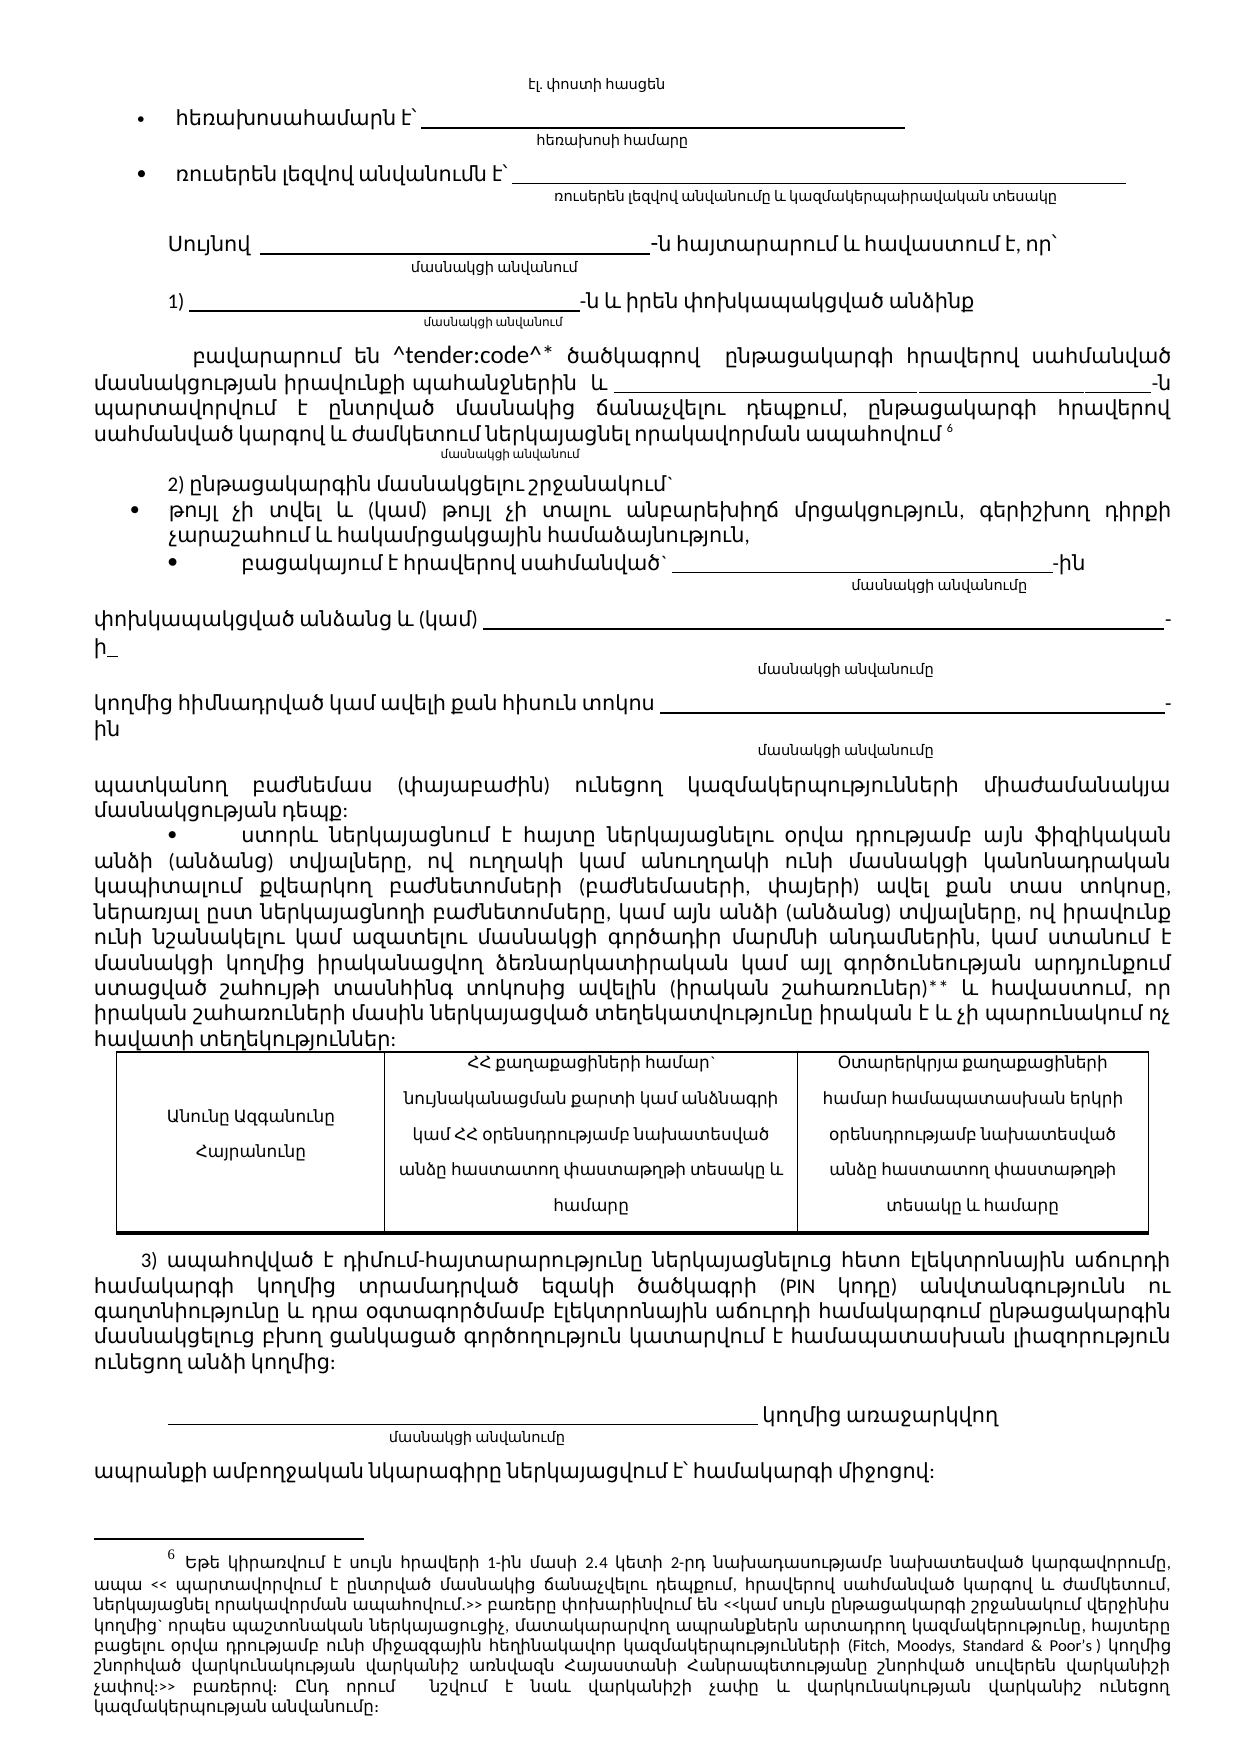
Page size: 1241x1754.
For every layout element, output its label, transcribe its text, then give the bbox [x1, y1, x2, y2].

table_header Օտարերկրյա քաղաքացիների համար համապատասխան երկրի օրենսդրությամբ նախատեսված անձը հաստատող փաստաթղթի տեսակը և համարը [798, 1053, 1148, 1231]
text 3) ապահովված է դիմում-հայտարարությունը ներկայացնելուց հետո էլեկտրոնային աճուրդի համակարգի կողմից տրամադրված եզակի ծածկագրի (PIN կոդը) անվտանգությունն ու գաղտնիությունը և դրա օգտագործմամբ էլեկտրոնային աճուրդի համակարգում ընթացակարգին մասնակցելուց բխող ցանկացած գործողություն կատարվում է համապատասխան լիազորություն ունեցող անձի կողմից: [94, 1247, 1171, 1374]
list հեռախոսահամարն է՝ [138, 106, 1171, 131]
text պատկանող բաժնեմաս (փայաբաժին) ունեցող կազմակերպությունների միաժամանակյա մասնակցության դեպք: [94, 772, 1171, 823]
text Սույնով -ն հայտարարում և հավաստում է, որ՝ [94, 228, 1171, 258]
text մասնակցի անվանում [94, 258, 1171, 289]
table_header Անունը Ազգանունը Հայրանունը [117, 1053, 384, 1231]
list ռուսերեն լեզվով անվանումն է՝ [138, 161, 1171, 187]
text մասնակցի անվանումը [94, 576, 1171, 606]
text ապրանքի ամբողջական նկարագիրը ներկայացվում է՝ համակարգի միջոցով: [94, 1458, 1171, 1484]
text փոխկապակցված անձանց և (կամ) -ի [94, 606, 1171, 660]
text 1) -ն և իրեն փոխկապակցված անձինք [94, 289, 1171, 314]
list բացակայում է հրավերով սահմանված` -ին [94, 548, 1171, 576]
text մասնակցի անվանումը [94, 660, 1171, 690]
table_header ՀՀ քաղաքացիների համար` նույնականացման քարտի կամ անձնագրի կամ ՀՀ օրենսդրությամբ նախատեսված անձը հաստատող փաստաթղթի տեսակը և համարը [385, 1053, 797, 1231]
text մասնակցի անվանումը [94, 1428, 1171, 1458]
text մասնակցի անվանումը [94, 741, 1171, 772]
text ռուսերեն լեզվով անվանումը և կազմակերպաիրավական տեսակը [94, 187, 1171, 217]
list թույլ չի տվել և (կամ) թույլ չի տալու անբարեխիղճ մրցակցություն, գերիշխող դիրքի չարաշահում և հակամրցակցային համաձայնություն, [131, 497, 1171, 548]
text բավարարում են ^tender:code^* ծածկագրով ընթացակարգի հրավերով սահմանված մասնակցության իրավունքի պահանջներին և -ն պարտավորվում է ընտրված մասնակից ճանաչվելու դեպքում, ընթացակարգի հրավերով սահմանված կարգով և ժամկետում ներկայացնել որակավորման ապահովում [94, 339, 1171, 446]
text հեռախոսի համարը [462, 131, 1171, 161]
text էլ. փոստի հասցեն [94, 75, 1171, 106]
text մասնակցի անվանում [94, 446, 1171, 472]
text մասնակցի անվանում [94, 314, 1171, 339]
text կողմից առաջարկվող [94, 1402, 1171, 1428]
list ստորև ներկայացնում է հայտը ներկայացնելու օրվա դրությամբ այն ֆիզիկական անձի (անձանց) տվյալները, ով ուղղակի կամ անուղղակի ունի մասնակցի կանոնադրական կապիտալում քվեարկող բաժնետոմսերի (բաժնեմասերի, փայերի) ավել քան տաս տոկոսը, ներառյալ ըստ ներկայացնողի բաժնետոմսերը, կամ այն անձի (անձանց) տվյալները, ով իրավունք ունի նշանակելու կամ ազատելու մասնակցի գործադիր մարմնի անդամներին, կամ ստանում է մասնակցի կողմից իրականացվող ձեռնարկատիրական կամ այլ գործունեության արդյունքում ստացված շահույթի տասնհինգ տոկոսից ավելին (իրական շահառուներ)** և հավաստում, որ իրական շահառուների մասին ներկայացված տեղեկատվությունը իրական է և չի պարունակում ոչ հավատի տեղեկություններ: [94, 823, 1171, 1051]
text կողմից հիմնադրված կամ ավելի քան հիսուն տոկոս -ին [94, 690, 1171, 741]
text 2) ընթացակարգին մասնակցելու շրջանակում` [94, 472, 1171, 497]
